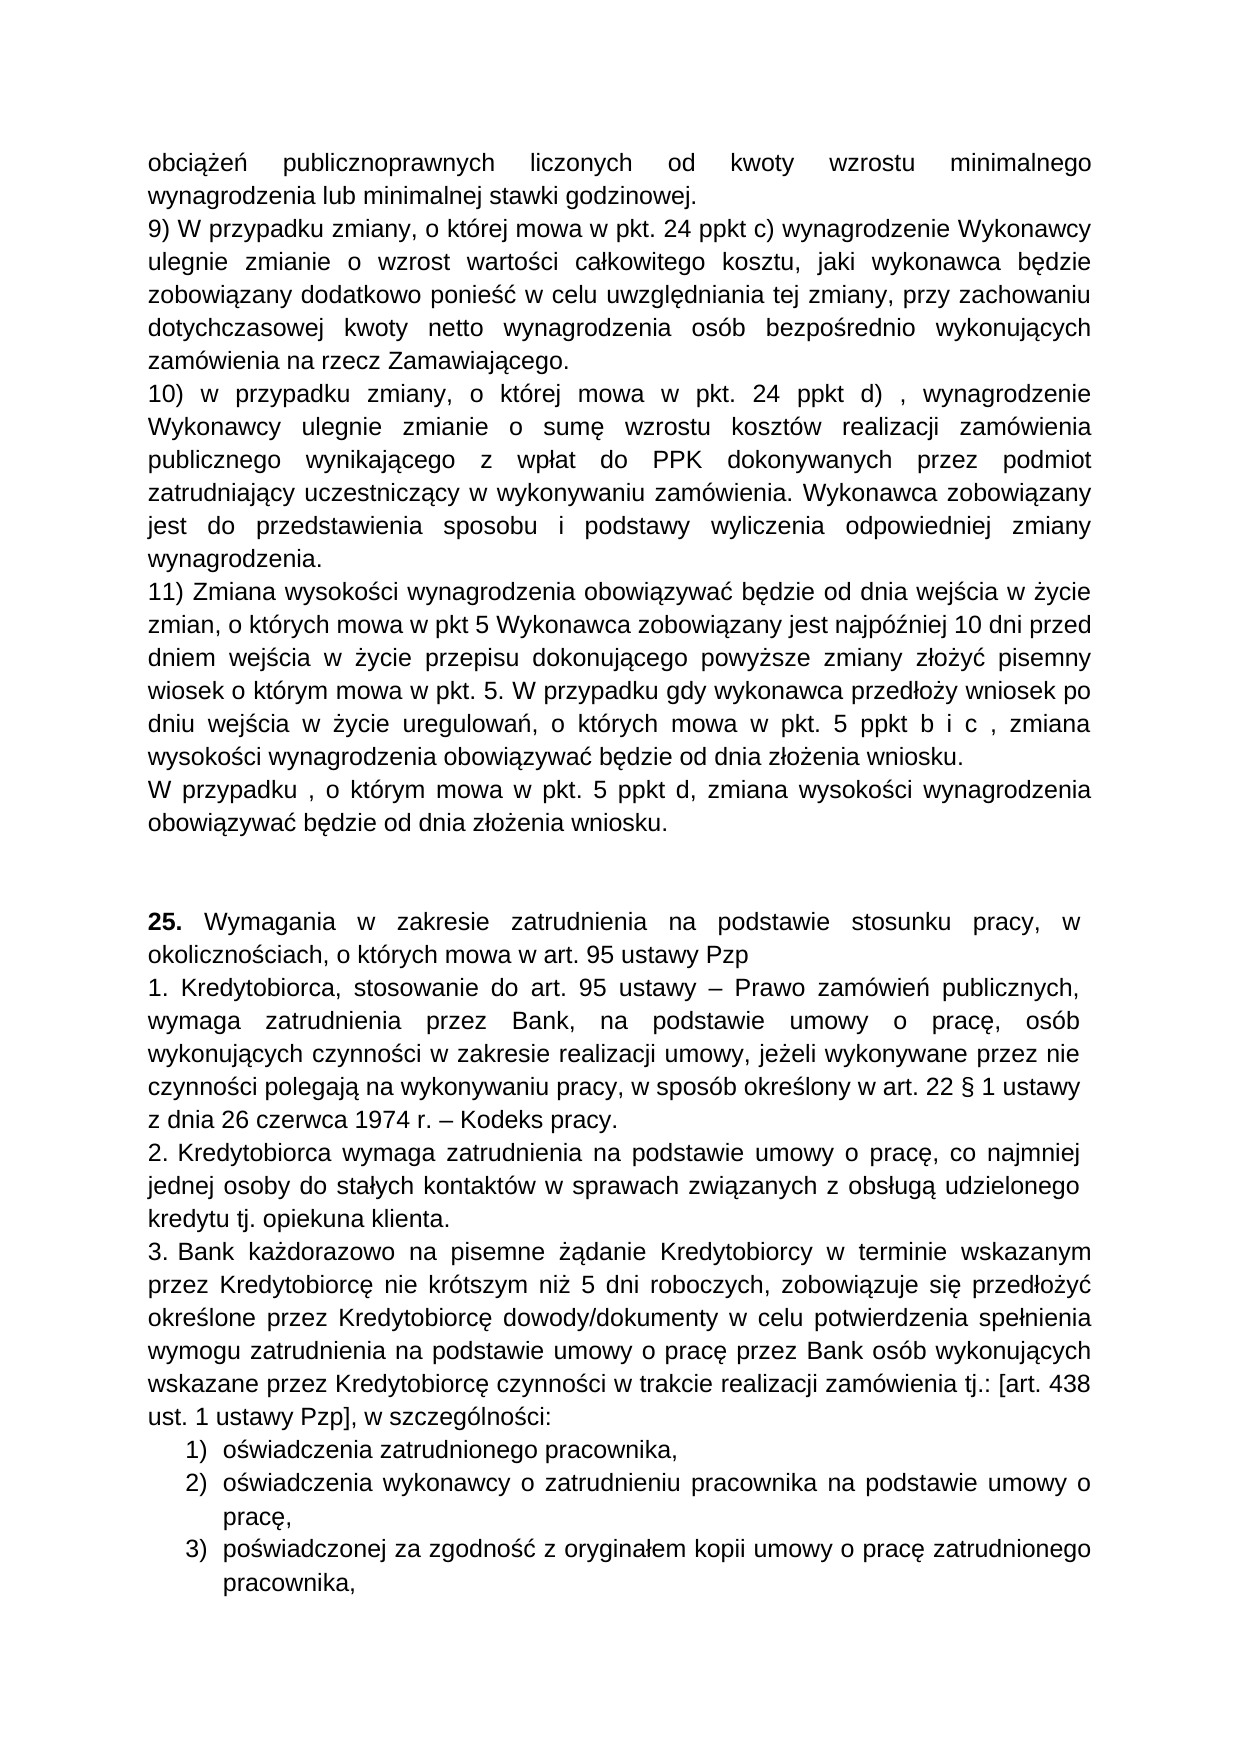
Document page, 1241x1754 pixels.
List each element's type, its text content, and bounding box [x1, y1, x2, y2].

text 11) Zmiana wysokości wynagrodzenia obowiązywać będzie od dnia wejścia w życie zmian, o których mowa w pkt 5 Wykonawca zobowiązany jest najpóźniej 10 dni przed dniem wejścia w życie przepisu dokonującego powyższe zmiany złożyć pisemny wiosek o którym mowa w pkt. 5. W przypadku gdy wykonawca przedłoży wniosek po dniu wejścia w życie uregulowań, o których mowa w pkt. 5 ppkt b i c , zmiana wysokości wynagrodzenia obowiązywać będzie od dnia złożenia wniosku. [148, 577, 1093, 771]
list oświadczenia zatrudnionego pracownika, [185, 1435, 1093, 1464]
list Kredytobiorca wymaga zatrudnienia na podstawie umowy o pracę, co najmniej jednej osoby do stałych kontaktów w sprawach związanych z obsługą udzielonego kredytu tj. opiekuna klienta. [148, 1138, 1081, 1233]
text 10) w przypadku zmiany, o której mowa w pkt. 24 ppkt d) , wynagrodzenie Wykonawcy ulegnie zmianie o sumę wzrostu kosztów realizacji zamówienia publicznego wynikającego z wpłat do PPK dokonywanych przez podmiot zatrudniający uczestniczący w wykonywaniu zamówienia. Wykonawca zobowiązany jest do przedstawienia sposobu i podstawy wyliczenia odpowiedniej zmiany wynagrodzenia. [148, 379, 1093, 573]
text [148, 148, 1093, 209]
text 25. Wymagania w zakresie zatrudnienia na podstawie stosunku pracy, w okolicznościach, o których mowa w art. 95 ustawy Pzp [148, 907, 1081, 969]
list poświadczonej za zgodność z oryginałem kopii umowy o pracę zatrudnionego pracownika, [185, 1534, 1093, 1596]
list Bank każdorazowo na pisemne żądanie Kredytobiorcy w terminie wskazanym przez Kredytobiorcę nie krótszym niż 5 dni roboczych, zobowiązuje się przedłożyć określone przez Kredytobiorcę dowody/dokumenty w celu potwierdzenia spełnienia wymogu zatrudnienia na podstawie umowy o pracę przez Bank osób wykonujących wskazane przez Kredytobiorcę czynności w trakcie realizacji zamówienia tj.: [art. 438 ust. 1 ustawy Pzp], w szczególności: [148, 1237, 1093, 1431]
text 9) W przypadku zmiany, o której mowa w pkt. 24 ppkt c) wynagrodzenie Wykonawcy ulegnie zmianie o wzrost wartości całkowitego kosztu, jaki wykonawca będzie zobowiązany dodatkowo ponieść w celu uwzględniania tej zmiany, przy zachowaniu dotychczasowej kwoty netto wynagrodzenia osób bezpośrednio wykonujących zamówienia na rzecz Zamawiającego. [148, 214, 1093, 374]
text 1. Kredytobiorca, stosowanie do art. 95 ustawy – Prawo zamówień publicznych, wymaga zatrudnienia przez Bank, na podstawie umowy o pracę, osób wykonujących czynności w zakresie realizacji umowy, jeżeli wykonywane przez nie czynności polegają na wykonywaniu pracy, w sposób określony w art. 22 § 1 ustawy z dnia 26 czerwca 1974 r. – Kodeks pracy. [148, 973, 1081, 1134]
list oświadczenia wykonawcy o zatrudnieniu pracownika na podstawie umowy o pracę, [185, 1468, 1093, 1530]
text W przypadku , o którym mowa w pkt. 5 ppkt d, zmiana wysokości wynagrodzenia obowiązywać będzie od dnia złożenia wniosku. [148, 775, 1093, 837]
